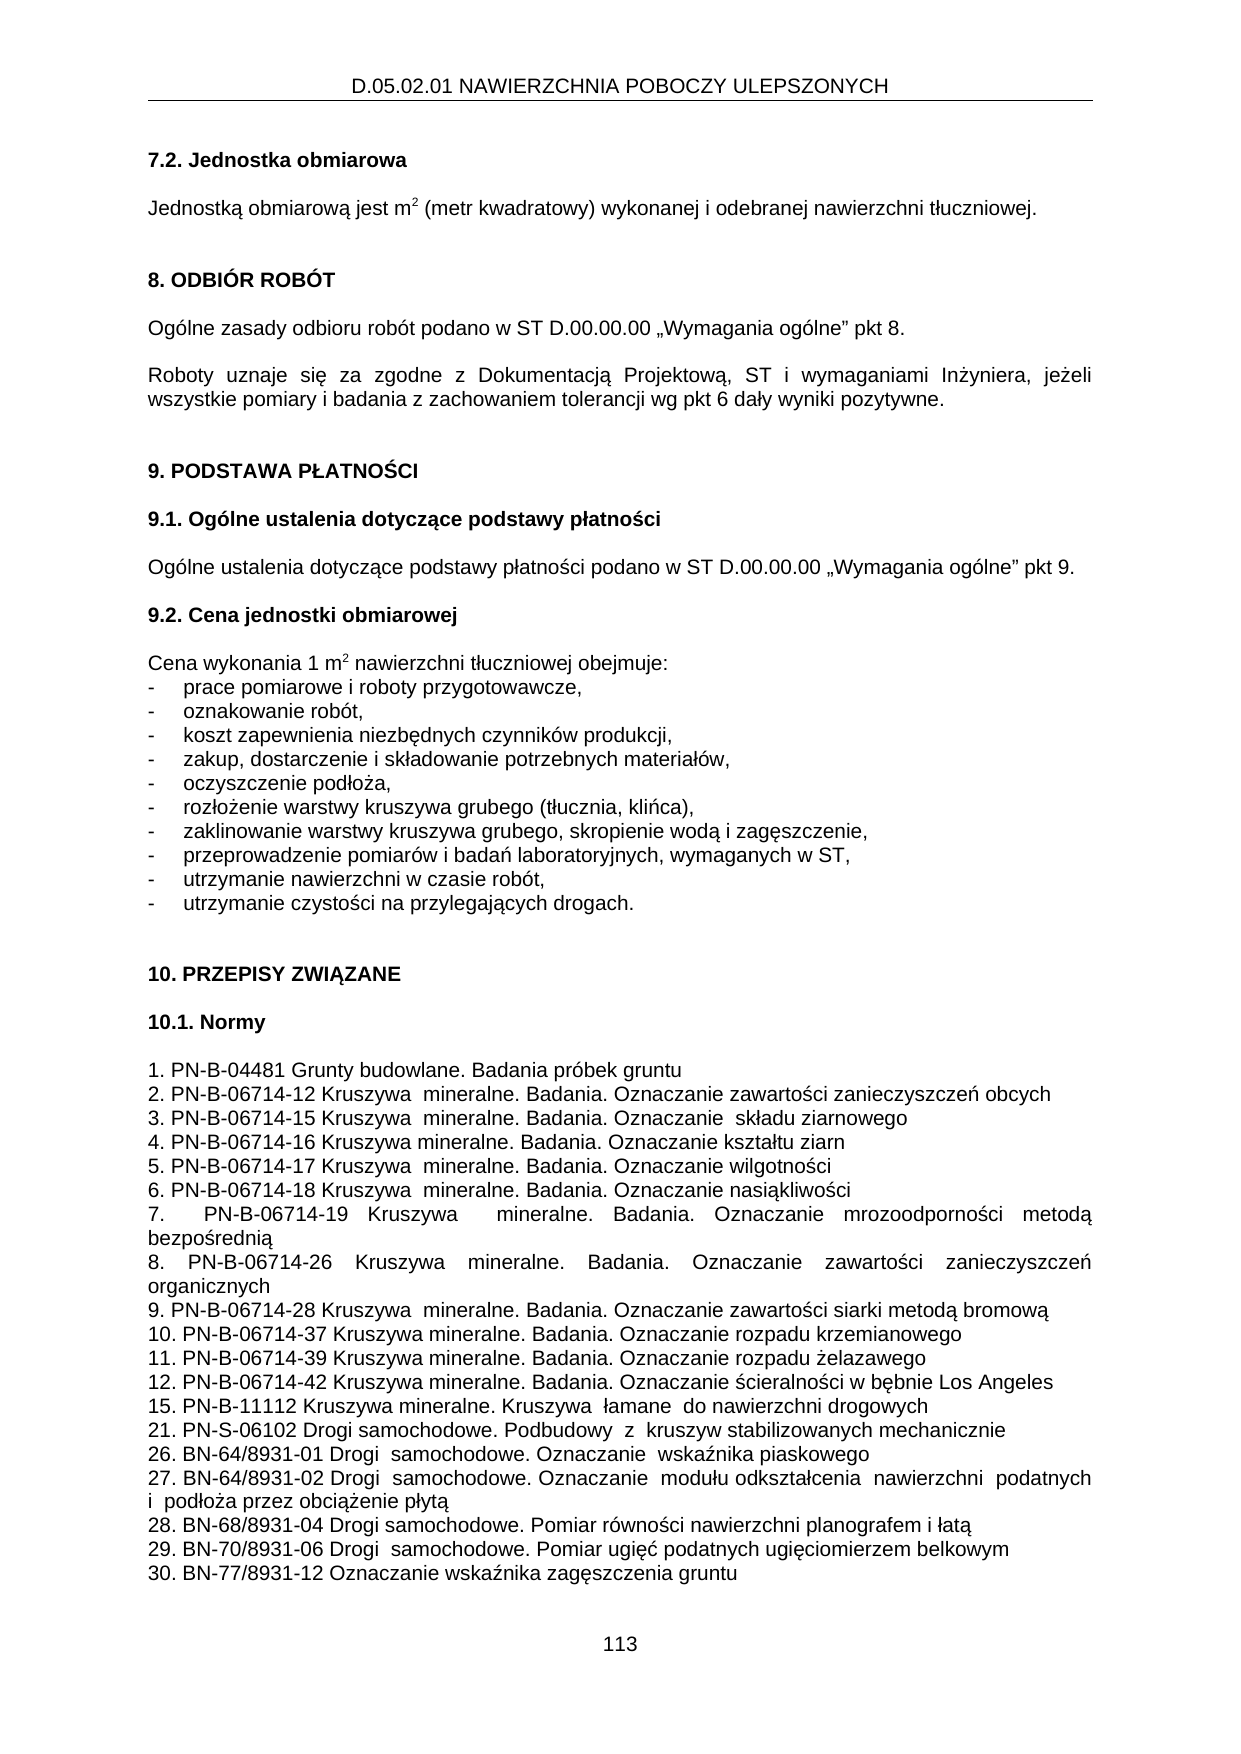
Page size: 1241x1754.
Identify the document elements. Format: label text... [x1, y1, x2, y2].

text 30. BN-77/8931-12 Oznaczanie wskaźnika zagęszczenia gruntu [148, 1561, 1093, 1585]
text 11. PN-B-06714-39 Kruszywa mineralne. Badania. Oznaczanie rozpadu żelazawego [148, 1346, 1093, 1369]
text 1. PN-B-04481 Grunty budowlane. Badania próbek gruntu [148, 1058, 1093, 1082]
text 7. PN-B-06714-19 Kruszywa mineralne. Badania. Oznaczanie mrozoodporności metodą bezpośrednią [148, 1202, 1093, 1250]
text 6. PN-B-06714-18 Kruszywa mineralne. Badania. Oznaczanie nasiąkliwości [148, 1178, 1093, 1202]
text 4. PN-B-06714-16 Kruszywa mineralne. Badania. Oznaczanie kształtu ziarn [148, 1130, 1093, 1154]
list utrzymanie nawierzchni w czasie robót, [148, 866, 1093, 890]
text 7.2. Jednostka obmiarowa [148, 148, 1093, 172]
list zakup, dostarczenie i składowanie potrzebnych materiałów, [148, 747, 1093, 771]
text 10.1. Normy [148, 1010, 1093, 1034]
list oczyszczenie podłoża, [148, 771, 1093, 794]
text 8. ODBIÓR ROBÓT [148, 267, 1093, 291]
text 12. PN-B-06714-42 Kruszywa mineralne. Badania. Oznaczanie ścieralności w bębnie Los Angeles [148, 1369, 1093, 1393]
text 28. BN-68/8931-04 Drogi samochodowe. Pomiar równości nawierzchni planografem i łatą [148, 1513, 1093, 1537]
text Ogólne zasady odbioru robót podano w ST D.00.00.00 „Wymagania ogólne” pkt 8. [148, 315, 1093, 339]
text 10. PRZEPISY ZWIĄZANE [148, 962, 1093, 986]
text 9. PN-B-06714-28 Kruszywa mineralne. Badania. Oznaczanie zawartości siarki metodą bromową [148, 1298, 1093, 1322]
text 21. PN-S-06102 Drogi samochodowe. Podbudowy z kruszyw stabilizowanych mechanicznie [148, 1417, 1093, 1441]
text 3. PN-B-06714-15 Kruszywa mineralne. Badania. Oznaczanie składu ziarnowego [148, 1106, 1093, 1130]
text Roboty uznaje się za zgodne z Dokumentacją Projektową, ST i wymaganiami Inżyniera, jeżeli wszystkie pomiary i badania z zachowaniem tolerancji wg pkt 6 dały wyniki pozytywne. [148, 363, 1093, 411]
text Jednostką obmiarową jest m2 (metr kwadratowy) wykonanej i odebranej nawierzchni tłuczniowej. [148, 196, 1093, 219]
text 5. PN-B-06714-17 Kruszywa mineralne. Badania. Oznaczanie wilgotności [148, 1154, 1093, 1178]
list zaklinowanie warstwy kruszywa grubego, skropienie wodą i zagęszczenie, [148, 818, 1093, 842]
list koszt zapewnienia niezbędnych czynników produkcji, [148, 723, 1093, 747]
text 27. BN-64/8931-02 Drogi samochodowe. Oznaczanie modułu odkształcenia nawierzchni podatnych i podłoża przez obciążenie płytą [148, 1465, 1093, 1513]
list prace pomiarowe i roboty przygotowawcze, [148, 675, 1093, 699]
list przeprowadzenie pomiarów i badań laboratoryjnych, wymaganych w ST, [148, 842, 1093, 866]
text 8. PN-B-06714-26 Kruszywa mineralne. Badania. Oznaczanie zawartości zanieczyszczeń organicznych [148, 1250, 1093, 1298]
text 9.2. Cena jednostki obmiarowej [148, 603, 1093, 627]
text 9. PODSTAWA PŁATNOŚCI [148, 459, 1093, 483]
list utrzymanie czystości na przylegających drogach. [148, 890, 1093, 914]
text 29. BN-70/8931-06 Drogi samochodowe. Pomiar ugięć podatnych ugięciomierzem belkowym [148, 1537, 1093, 1561]
list rozłożenie warstwy kruszywa grubego (tłucznia, klińca), [148, 794, 1093, 818]
text 10. PN-B-06714-37 Kruszywa mineralne. Badania. Oznaczanie rozpadu krzemianowego [148, 1322, 1093, 1346]
text 9.1. Ogólne ustalenia dotyczące podstawy płatności [148, 507, 1093, 531]
text 2. PN-B-06714-12 Kruszywa mineralne. Badania. Oznaczanie zawartości zanieczyszczeń obcych [148, 1082, 1093, 1106]
text Cena wykonania 1 m2 nawierzchni tłuczniowej obejmuje: [148, 651, 1093, 675]
text 15. PN-B-11112 Kruszywa mineralne. Kruszywa łamane do nawierzchni drogowych [148, 1393, 1093, 1417]
list oznakowanie robót, [148, 699, 1093, 723]
text 26. BN-64/8931-01 Drogi samochodowe. Oznaczanie wskaźnika piaskowego [148, 1441, 1093, 1465]
text Ogólne ustalenia dotyczące podstawy płatności podano w ST D.00.00.00 „Wymagania ogólne” pkt 9. [148, 555, 1093, 579]
